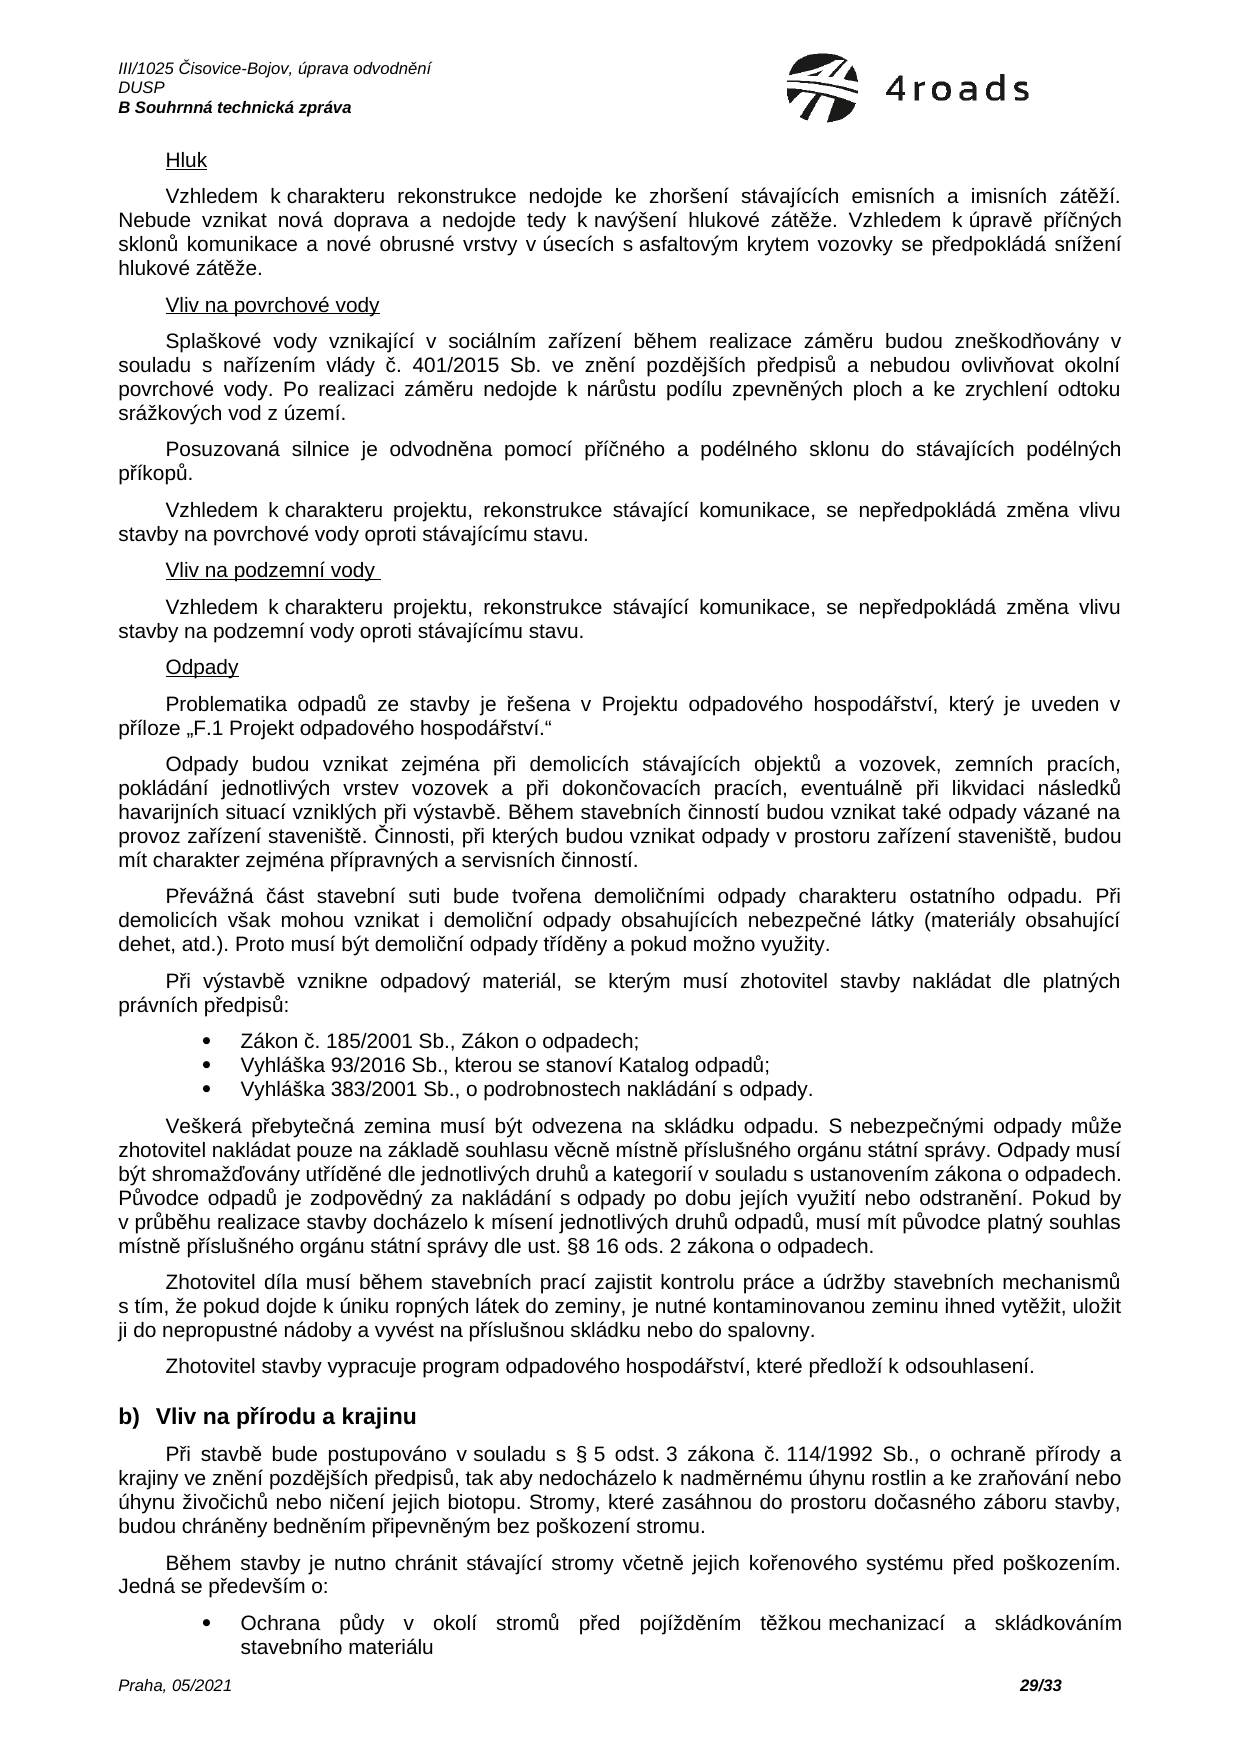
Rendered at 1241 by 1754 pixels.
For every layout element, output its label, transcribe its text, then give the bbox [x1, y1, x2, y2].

list Vyhláška 93/2016 Sb., kterou se stanoví Katalog odpadů; [203, 1053, 1122, 1077]
text Během stavby je nutno chránit stávající stromy včetně jejich kořenového systému před poškozením. Jedná se především o: [118, 1550, 1122, 1598]
text Zhotovitel díla musí během stavebních prací zajistit kontrolu práce a údržby stavebních mechanismů s tím, že pokud dojde k úniku ropných látek do zeminy, je nutné kontaminovanou zeminu ihned vytěžit, uložit ji do nepropustné nádoby a vyvést na příslušnou skládku nebo do spalovny. [118, 1270, 1122, 1342]
text Vliv na povrchové vody [118, 292, 1122, 316]
list Vliv na přírodu a krajinu [118, 1403, 1122, 1429]
text Vzhledem k charakteru rekonstrukce nedojde ke zhoršení stávajících emisních a imisních zátěží. Nebude vznikat nová doprava a nedojde tedy k navýšení hlukové zátěže. Vzhledem k úpravě příčných sklonů komunikace a nové obrusné vrstvy v úsecích s asfaltovým krytem vozovky se předpokládá snížení hlukové zátěže. [118, 184, 1122, 280]
list Zákon č. 185/2001 Sb., Zákon o odpadech; [203, 1029, 1122, 1053]
picture [776, 43, 1043, 136]
text Hluk [118, 148, 1122, 172]
text Odpady [118, 655, 1122, 679]
text Veškerá přebytečná zemina musí být odvezena na skládku odpadu. S nebezpečnými odpady může zhotovitel nakládat pouze na základě souhlasu věcně místně příslušného orgánu státní správy. Odpady musí být shromažďovány utříděné dle jednotlivých druhů a kategorií v souladu s ustanovením zákona o odpadech. Původce odpadů je zodpovědný za nakládání s odpady po dobu jejích využití nebo odstranění. Pokud by v průběhu realizace stavby docházelo k mísení jednotlivých druhů odpadů, musí mít původce platný souhlas místně příslušného orgánu státní správy dle ust. §8 16 ods. 2 zákona o odpadech. [118, 1114, 1122, 1257]
text Posuzovaná silnice je odvodněna pomocí příčného a podélného sklonu do stávajících podélných příkopů. [118, 437, 1122, 485]
text Při výstavbě vznikne odpadový materiál, se kterým musí zhotovitel stavby nakládat dle platných právních předpisů: [118, 968, 1122, 1016]
text Při stavbě bude postupováno v souladu s § 5 odst. 3 zákona č. 114/1992 Sb., o ochraně přírody a krajiny ve znění pozdějších předpisů, tak aby nedocházelo k nadměrnému úhynu rostlin a ke zraňování nebo úhynu živočichů nebo ničení jejich biotopu. Stromy, které zasáhnou do prostoru dočasného záboru stavby, budou chráněny bedněním připevněným bez poškození stromu. [118, 1442, 1122, 1538]
list Ochrana půdy v okolí stromů před pojížděním těžkou mechanizací a skládkováním stavebního materiálu [203, 1611, 1122, 1659]
text Vzhledem k charakteru projektu, rekonstrukce stávající komunikace, se nepředpokládá změna vlivu stavby na podzemní vody oproti stávajícímu stavu. [118, 594, 1122, 642]
text Problematika odpadů ze stavby je řešena v Projektu odpadového hospodářství, který je uveden v příloze „F.1 Projekt odpadového hospodářství.“ [118, 691, 1122, 739]
list Vyhláška 383/2001 Sb., o podrobnostech nakládání s odpady. [203, 1077, 1122, 1101]
text Vzhledem k charakteru projektu, rekonstrukce stávající komunikace, se nepředpokládá změna vlivu stavby na povrchové vody oproti stávajícímu stavu. [118, 498, 1122, 546]
text Převážná část stavební suti bude tvořena demoličními odpady charakteru ostatního odpadu. Při demolicích však mohou vznikat i demoliční odpady obsahujících nebezpečné látky (materiály obsahující dehet, atd.). Proto musí být demoliční odpady tříděny a pokud možno využity. [118, 884, 1122, 956]
text Zhotovitel stavby vypracuje program odpadového hospodářství, které předloží k odsouhlasení. [118, 1354, 1122, 1378]
text Vliv na podzemní vody [118, 558, 1122, 582]
text Odpady budou vznikat zejména při demolicích stávajících objektů a vozovek, zemních pracích, pokládání jednotlivých vrstev vozovek a při dokončovacích pracích, eventuálně při likvidaci následků havarijních situací vzniklých při výstavbě. Během stavebních činností budou vznikat také odpady vázané na provoz zařízení staveniště. Činnosti, při kterých budou vznikat odpady v prostoru zařízení staveniště, budou mít charakter zejména přípravných a servisních činností. [118, 752, 1122, 872]
text Splaškové vody vznikající v sociálním zařízení během realizace záměru budou zneškodňovány v souladu s nařízením vlády č. 401/2015 Sb. ve znění pozdějších předpisů a nebudou ovlivňovat okolní povrchové vody. Po realizaci záměru nedojde k nárůstu podílu zpevněných ploch a ke zrychlení odtoku srážkových vod z území. [118, 329, 1122, 425]
